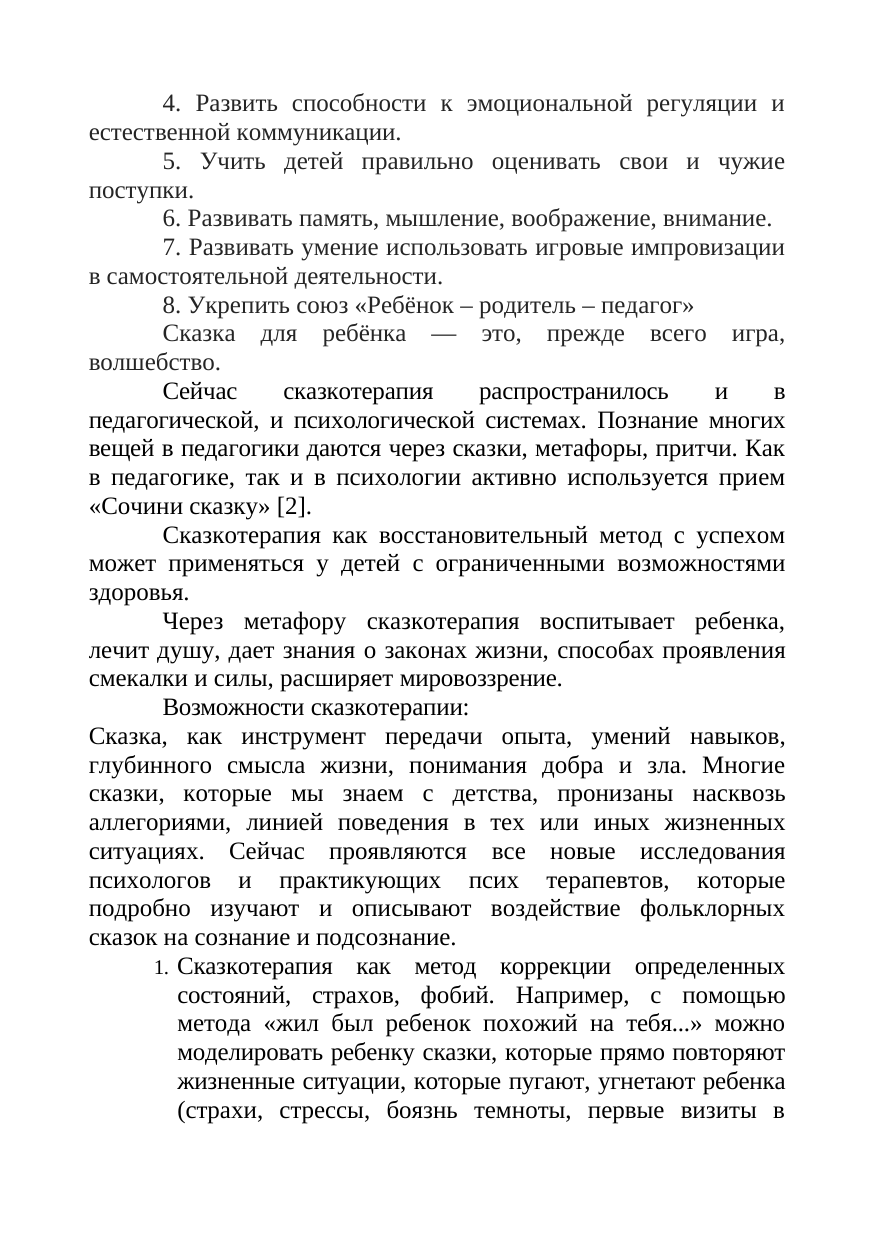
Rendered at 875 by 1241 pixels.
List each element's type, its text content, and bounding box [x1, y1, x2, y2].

text 7. Развивать умение использовать игровые импровизации в самостоятельной деятельности. [88, 232, 786, 290]
text Возможности сказкотерапии: [88, 692, 786, 721]
text 6. Развивать память, мышление, воображение, внимание. [88, 203, 786, 232]
text Сказка для ребёнка — это, прежде всего игра, волшебство. [88, 318, 786, 376]
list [153, 951, 786, 1123]
text Через метафору сказкотерапия воспитывает ребенка, лечит душу, дает знания о законах жизни, способах проявления смекалки и силы, расширяет мировоззрение. [88, 606, 786, 692]
text Сказка, как инструмент передачи опыта, умений навыков, глубинного смысла жизни, понимания добра и зла. Многие сказки, которые мы знаем с детства, пронизаны насквозь аллегориями, линией поведения в тех или иных жизненных ситуациях. Сейчас проявляются все новые исследования психологов и практикующих псих терапевтов, которые подробно изучают и описывают воздействие фольклорных сказок на сознание и подсознание. [88, 721, 786, 951]
text 5. Учить детей правильно оценивать свои и чужие поступки. [88, 146, 786, 203]
text Сказкотерапия как восстановительный метод с успехом может применяться у детей с ограниченными возможностями здоровья. [88, 520, 786, 606]
text Сейчас сказкотерапия распространилось и в педагогической, и психологической системах. Познание многих вещей в педагогики даются через сказки, метафоры, притчи. Как в педагогике, так и в психологии активно используется прием «Сочини сказку» [2]. [88, 376, 786, 520]
text 4. Развить способности к эмоциональной регуляции и естественной коммуникации. [88, 88, 786, 146]
text 8. Укрепить союз «Ребёнок – родитель – педагог» [88, 290, 786, 318]
